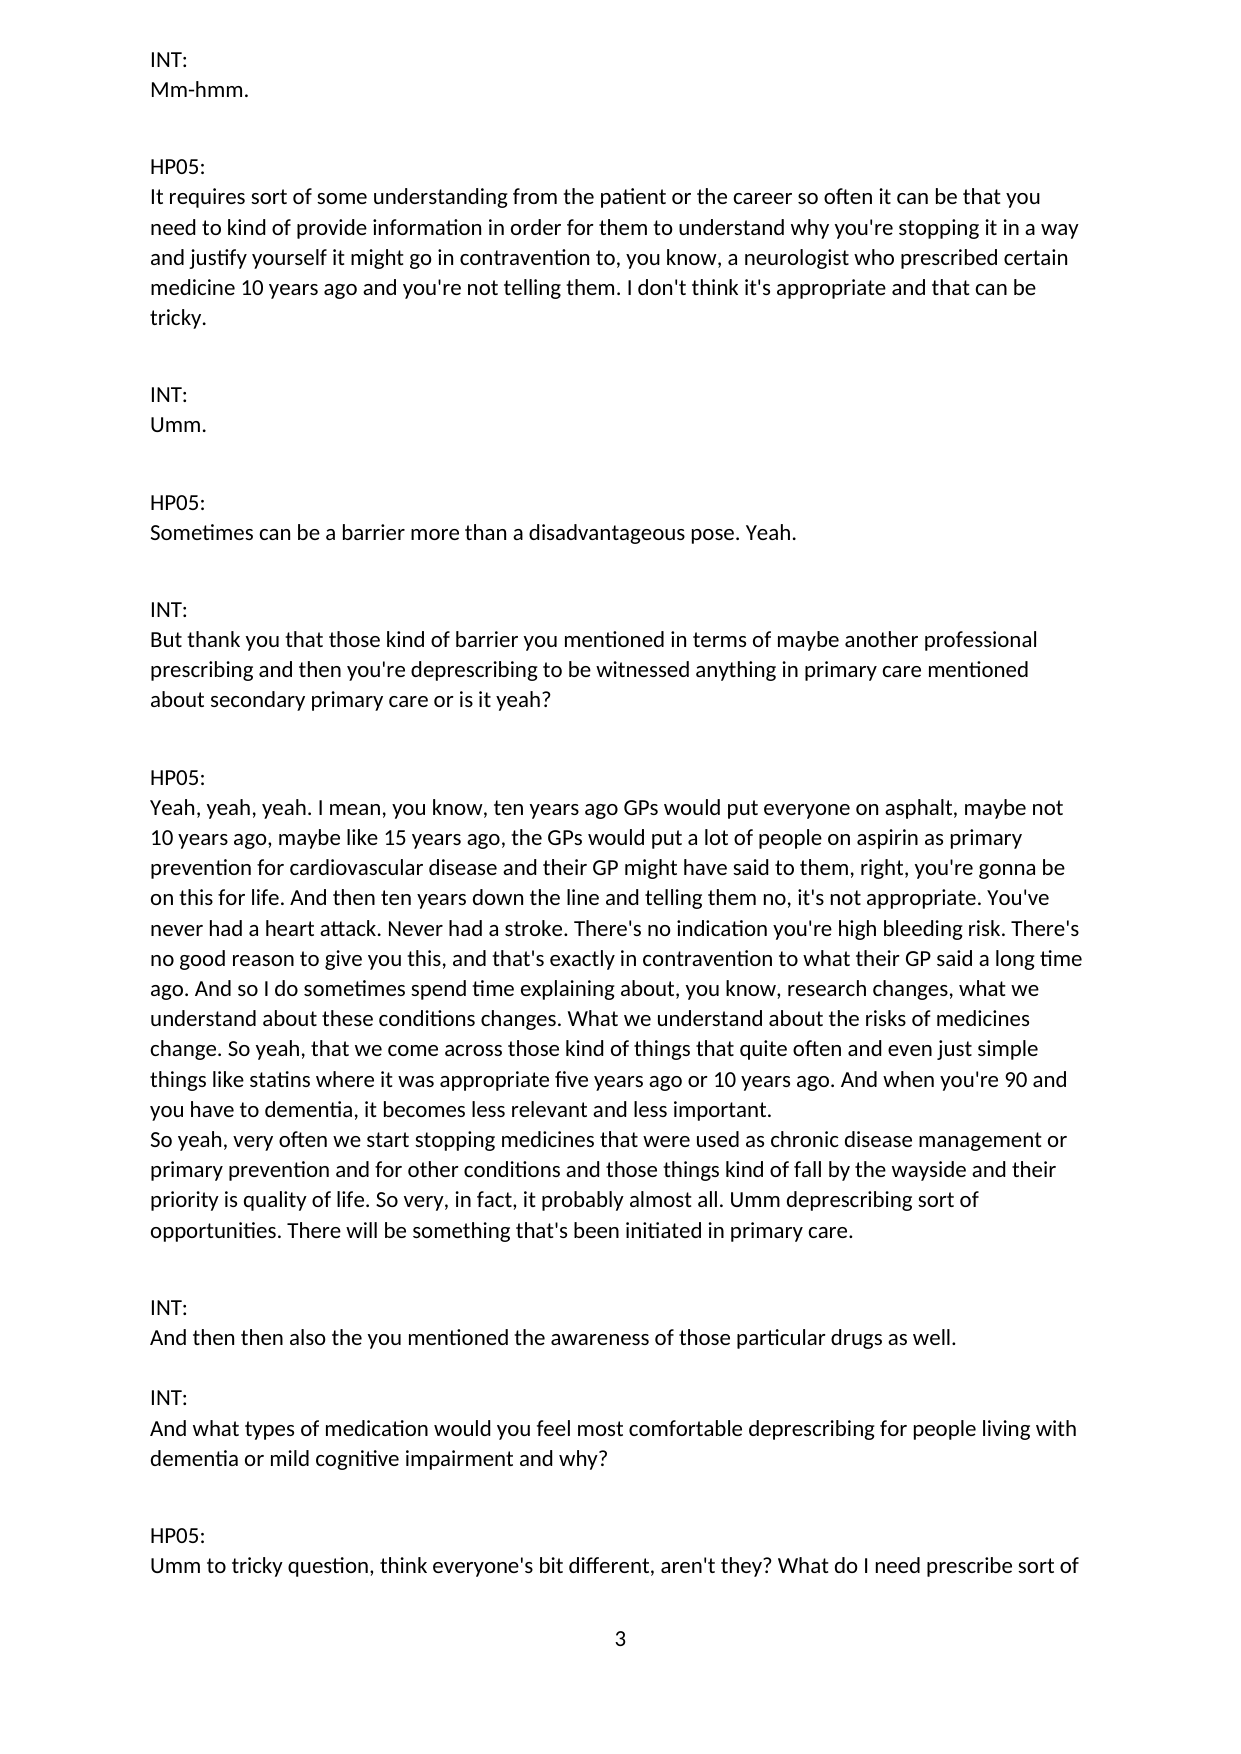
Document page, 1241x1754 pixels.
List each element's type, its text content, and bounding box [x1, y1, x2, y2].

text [150, 1491, 1090, 1579]
text INT: Umm. [150, 350, 1090, 439]
text INT: But thank you that those kind of barrier you mentioned in terms of maybe another professional prescribing and then you're deprescribing to be witnessed anything in primary care mentioned about secondary primary care or is it yeah? [150, 565, 1090, 714]
text HP05: It requires sort of some understanding from the patient or the career so often it can be that you need to kind of provide information in order for them to understand why you're stopping it in a way and justify yourself it might go in contravention to, you know, a neurologist who prescribed certain medicine 10 years ago and you're not telling them. I don't think it's appropriate and that can be tricky. [150, 122, 1090, 331]
text HP05: Sometimes can be a barrier more than a disadvantageous pose. Yeah. [150, 457, 1090, 546]
text INT: And then then also the you mentioned the awareness of those particular drugs as well. INT: And what types of medication would you feel most comfortable deprescribing for people living with dementia or mild cognitive impairment and why? [150, 1263, 1090, 1472]
text INT: Mm-hmm. [150, 15, 1090, 103]
text HP05: Yeah, yeah, yeah. I mean, you know, ten years ago GPs would put everyone on asphalt, maybe not 10 years ago, maybe like 15 years ago, the GPs would put a lot of people on aspirin as primary prevention for cardiovascular disease and their GP might have said to them, right, you're gonna be on this for life. And then ten years down the line and telling them no, it's not appropriate. You've never had a heart attack. Never had a stroke. There's no indication you're high bleeding risk. There's no good reason to give you this, and that's exactly in contravention to what their GP said a long time ago. And so I do sometimes spend time explaining about, you know, research changes, what we understand about these conditions changes. What we understand about the risks of medicines change. So yeah, that we come across those kind of things that quite often and even just simple things like statins where it was appropriate five years ago or 10 years ago. And when you're 90 and you have to dementia, it becomes less relevant and less important. So yeah, very often we start stopping medicines that were used as chronic disease management or primary prevention and for other conditions and those things kind of fall by the wayside and their priority is quality of life. So very, in fact, it probably almost all. Umm deprescribing sort of opportunities. There will be something that's been initiated in primary care. [150, 732, 1090, 1244]
